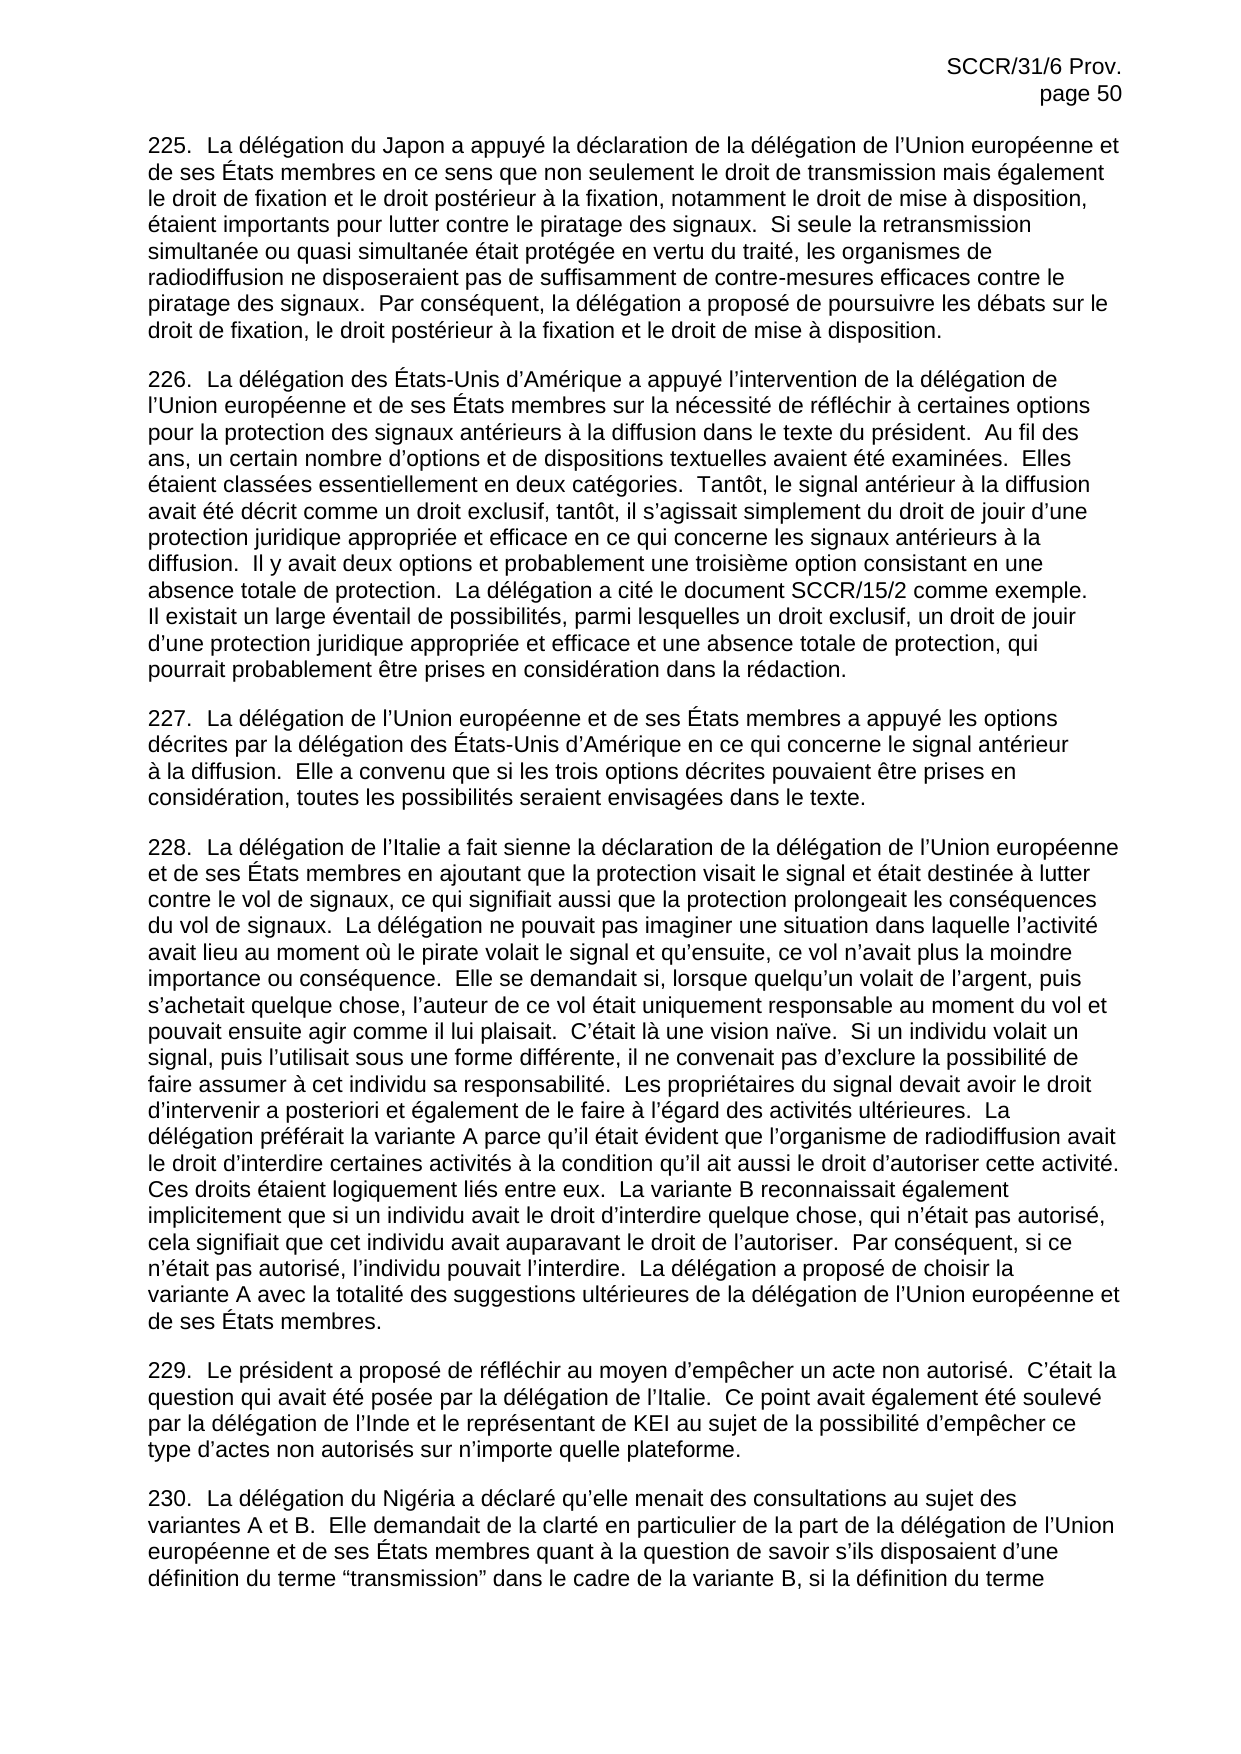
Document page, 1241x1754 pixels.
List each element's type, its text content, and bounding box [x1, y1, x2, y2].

text Le président a proposé de réfléchir au moyen d’empêcher un acte non autorisé. C’était la question qui avait été posée par la délégation de l’Italie. Ce point avait également été soulevé par la délégation de l’Inde et le représentant de KEI au sujet de la possibilité d’empêcher ce type d’actes non autorisés sur n’importe quelle plateforme. [148, 1357, 1122, 1462]
text La délégation des États-Unis d’Amérique a appuyé l’intervention de la délégation de l’Union européenne et de ses États membres sur la nécessité de réfléchir à certaines options pour la protection des signaux antérieurs à la diffusion dans le texte du président. Au fil des ans, un certain nombre d’options et de dispositions textuelles avaient été examinées. Elles étaient classées essentiellement en deux catégories. Tantôt, le signal antérieur à la diffusion avait été décrit comme un droit exclusif, tantôt, il s’agissait simplement du droit de jouir d’une protection juridique appropriée et efficace en ce qui concerne les signaux antérieurs à la diffusion. Il y avait deux options et probablement une troisième option consistant en une absence totale de protection. La délégation a cité le document SCCR/15/2 comme exemple. Il existait un large éventail de possibilités, parmi lesquelles un droit exclusif, un droit de jouir d’une protection juridique appropriée et efficace et une absence totale de protection, qui pourrait probablement être prises en considération dans la rédaction. [148, 366, 1122, 682]
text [148, 1485, 1122, 1591]
text La délégation du Japon a appuyé la déclaration de la délégation de l’Union européenne et de ses États membres en ce sens que non seulement le droit de transmission mais également le droit de fixation et le droit postérieur à la fixation, notamment le droit de mise à disposition, étaient importants pour lutter contre le piratage des signaux. Si seule la retransmission simultanée ou quasi simultanée était protégée en vertu du traité, les organismes de radiodiffusion ne disposeraient pas de suffisamment de contre-mesures efficaces contre le piratage des signaux. Par conséquent, la délégation a proposé de poursuivre les débats sur le droit de fixation, le droit postérieur à la fixation et le droit de mise à disposition. [148, 132, 1122, 343]
text La délégation de l’Union européenne et de ses États membres a appuyé les options décrites par la délégation des États-Unis d’Amérique en ce qui concerne le signal antérieur à la diffusion. Elle a convenu que si les trois options décrites pouvaient être prises en considération, toutes les possibilités seraient envisagées dans le texte. [148, 705, 1122, 811]
text La délégation de l’Italie a fait sienne la déclaration de la délégation de l’Union européenne et de ses États membres en ajoutant que la protection visait le signal et était destinée à lutter contre le vol de signaux, ce qui signifiait aussi que la protection prolongeait les conséquences du vol de signaux. La délégation ne pouvait pas imaginer une situation dans laquelle l’activité avait lieu au moment où le pirate volait le signal et qu’ensuite, ce vol n’avait plus la moindre importance ou conséquence. Elle se demandait si, lorsque quelqu’un volait de l’argent, puis s’achetait quelque chose, l’auteur de ce vol était uniquement responsable au moment du vol et pouvait ensuite agir comme il lui plaisait. C’était là une vision naïve. Si un individu volait un signal, puis l’utilisait sous une forme différente, il ne convenait pas d’exclure la possibilité de faire assumer à cet individu sa responsabilité. Les propriétaires du signal devait avoir le droit d’intervenir a posteriori et également de le faire à l’égard des activités ultérieures. La délégation préférait la variante A parce qu’il était évident que l’organisme de radiodiffusion avait le droit d’interdire certaines activités à la condition qu’il ait aussi le droit d’autoriser cette activité. Ces droits étaient logiquement liés entre eux. La variante B reconnaissait également implicitement que si un individu avait le droit d’interdire quelque chose, qui n’était pas autorisé, cela signifiait que cet individu avait auparavant le droit de l’autoriser. Par conséquent, si ce n’était pas autorisé, l’individu pouvait l’interdire. La délégation a proposé de choisir la variante A avec la totalité des suggestions ultérieures de la délégation de l’Union européenne et de ses États membres. [148, 833, 1122, 1334]
